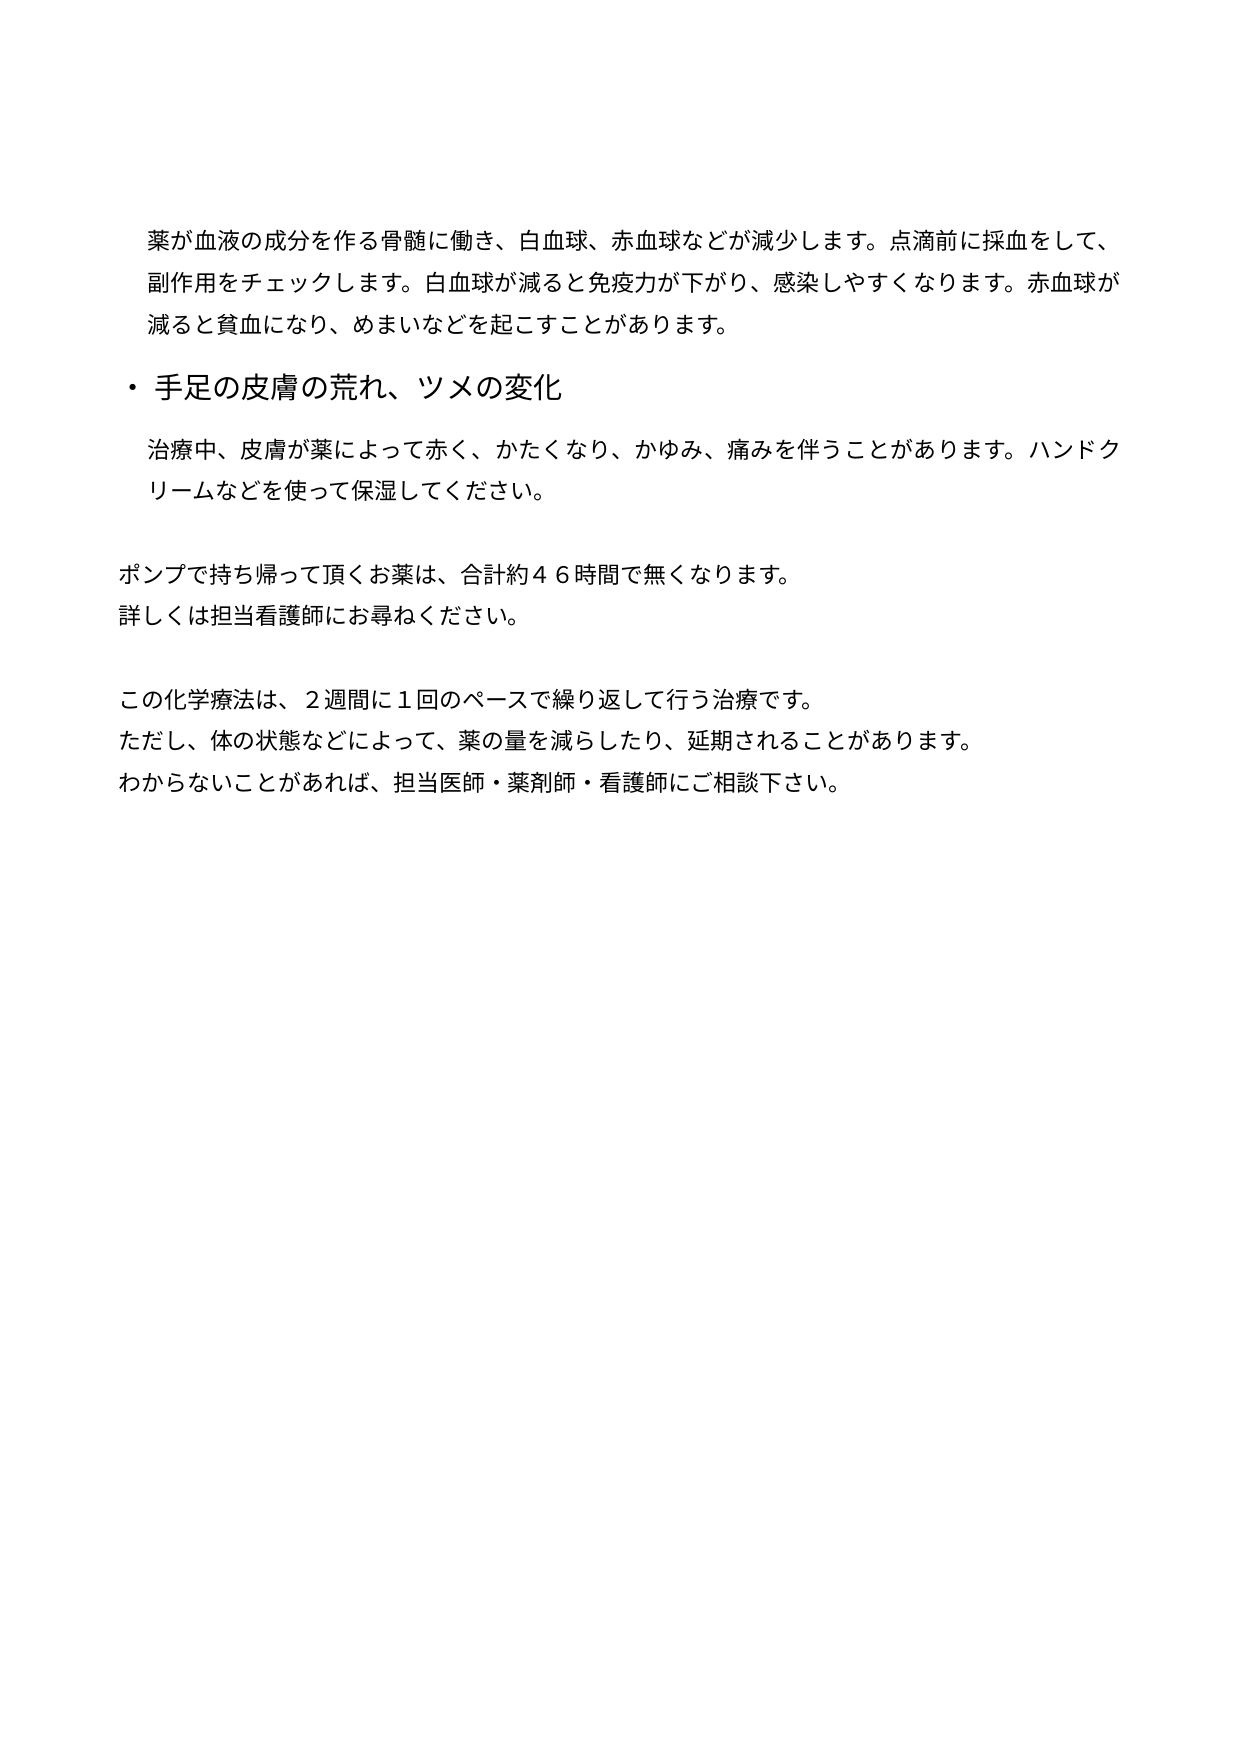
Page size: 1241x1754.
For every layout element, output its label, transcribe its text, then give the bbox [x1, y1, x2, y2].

text わからないことがあれば、担当医師・薬剤師・看護師にご相談下さい。 [118, 761, 1122, 802]
text 詳しくは担当看護師にお尋ねください。 [118, 594, 1122, 636]
list 手足の皮膚の荒れ、ツメの変化 [118, 344, 1122, 427]
text ただし、体の状態などによって、薬の量を減らしたり、延期されることがあります。 [118, 719, 1122, 761]
text 治療中、皮膚が薬によって赤く、かたくなり、かゆみ、痛みを伴うことがあります。ハンドクリームなどを使って保湿してください。 [147, 427, 1122, 511]
text 薬が血液の成分を作る骨髄に働き、白血球、赤血球などが減少します。点滴前に採血をして、副作用をチェックします。白血球が減ると免疫力が下がり、感染しやすくなります。赤血球が減ると貧血になり、めまいなどを起こすことがあります。 [147, 219, 1122, 344]
text この化学療法は、２週間に１回のペースで繰り返して行う治療です。 [118, 677, 1122, 719]
text ポンプで持ち帰って頂くお薬は、合計約４６時間で無くなります。 [118, 552, 1122, 594]
